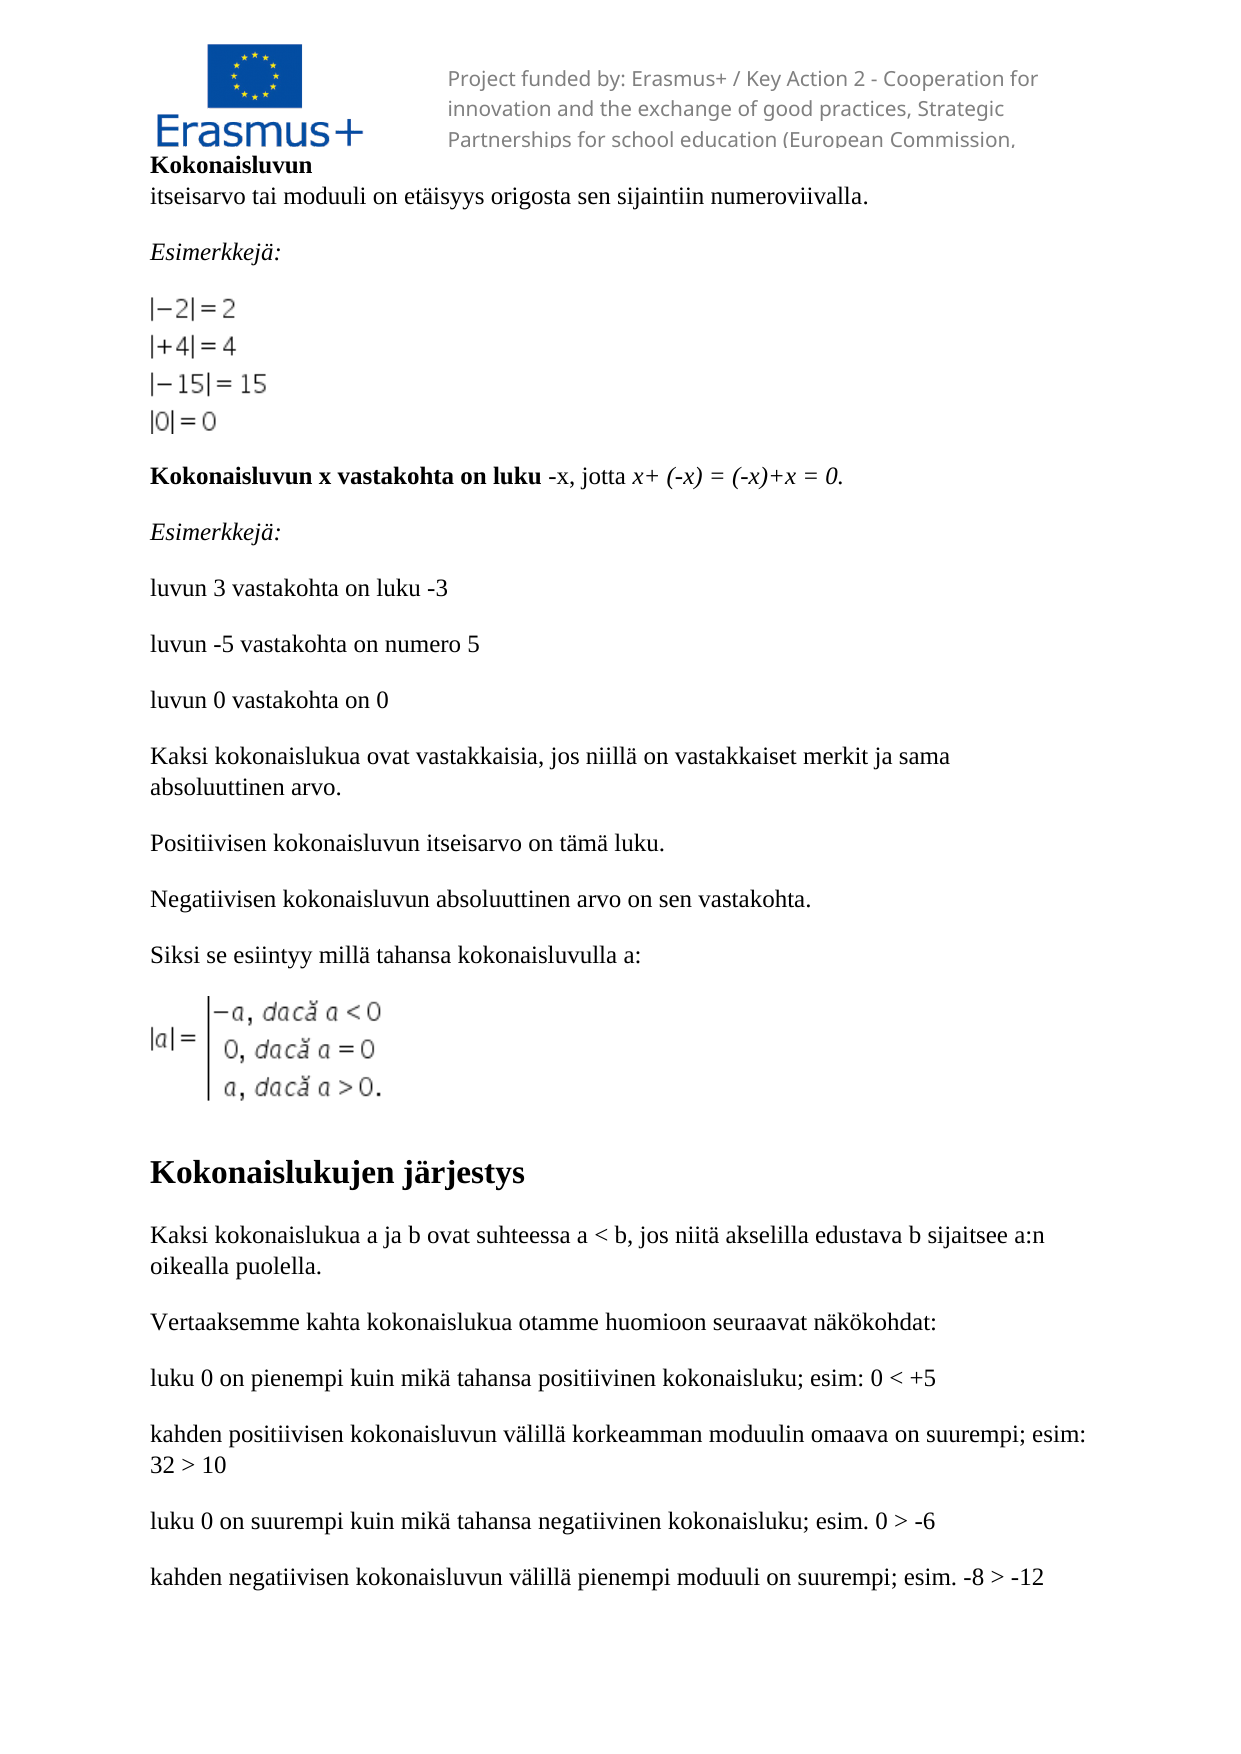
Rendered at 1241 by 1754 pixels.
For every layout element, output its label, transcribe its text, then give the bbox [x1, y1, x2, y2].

text luvun 3 vastakohta on luku -3 [150, 573, 1090, 602]
text Esimerkkejä: [150, 237, 1090, 266]
text Esimerkkejä: [150, 517, 1090, 546]
picture [150, 293, 269, 434]
text Kokonaisluvun itseisarvo tai moduuli on etäisyys origosta sen sijaintiin numeroviivalla. [150, 150, 1090, 210]
text Vertaaksemme kahta kokonaislukua otamme huomioon seuraavat näkökohdat: [150, 1307, 1090, 1336]
text luku 0 on pienempi kuin mikä tahansa positiivinen kokonaisluku; esim: 0 < +5 [150, 1363, 1090, 1392]
picture [150, 996, 382, 1122]
text Positiivisen kokonaisluvun itseisarvo on tämä luku. [150, 828, 1090, 857]
text luvun -5 vastakohta on numero 5 [150, 629, 1090, 658]
text Negatiivisen kokonaisluvun absoluuttinen arvo on sen vastakohta. [150, 884, 1090, 913]
text luku 0 on suurempi kuin mikä tahansa negatiivinen kokonaisluku; esim. 0 > -6 [150, 1506, 1090, 1535]
text Kaksi kokonaislukua ovat vastakkaisia, jos niillä on vastakkaiset merkit ja sama absoluuttinen arvo. [150, 741, 1090, 801]
text Kokonaisluvun x vastakohta on luku -x, jotta x+ (-x) = (-x)+x = 0. [150, 461, 1090, 490]
text kahden negatiivisen kokonaisluvun välillä pienempi moduuli on suurempi; esim. -8 > -12 [150, 1562, 1090, 1591]
text luvun 0 vastakohta on 0 [150, 685, 1090, 714]
text kahden positiivisen kokonaisluvun välillä korkeamman moduulin omaava on suurempi; esim: 32 > 10 [150, 1419, 1090, 1479]
picture [150, 27, 366, 149]
text Siksi se esiintyy millä tahansa kokonaisluvulla a: [150, 940, 1090, 969]
text Kaksi kokonaislukua a ja b ovat suhteessa a < b, jos niitä akselilla edustava b sijaitsee a:n oikealla puolella. [150, 1220, 1090, 1280]
subtitle Kokonaislukujen järjestys [150, 1153, 1090, 1191]
